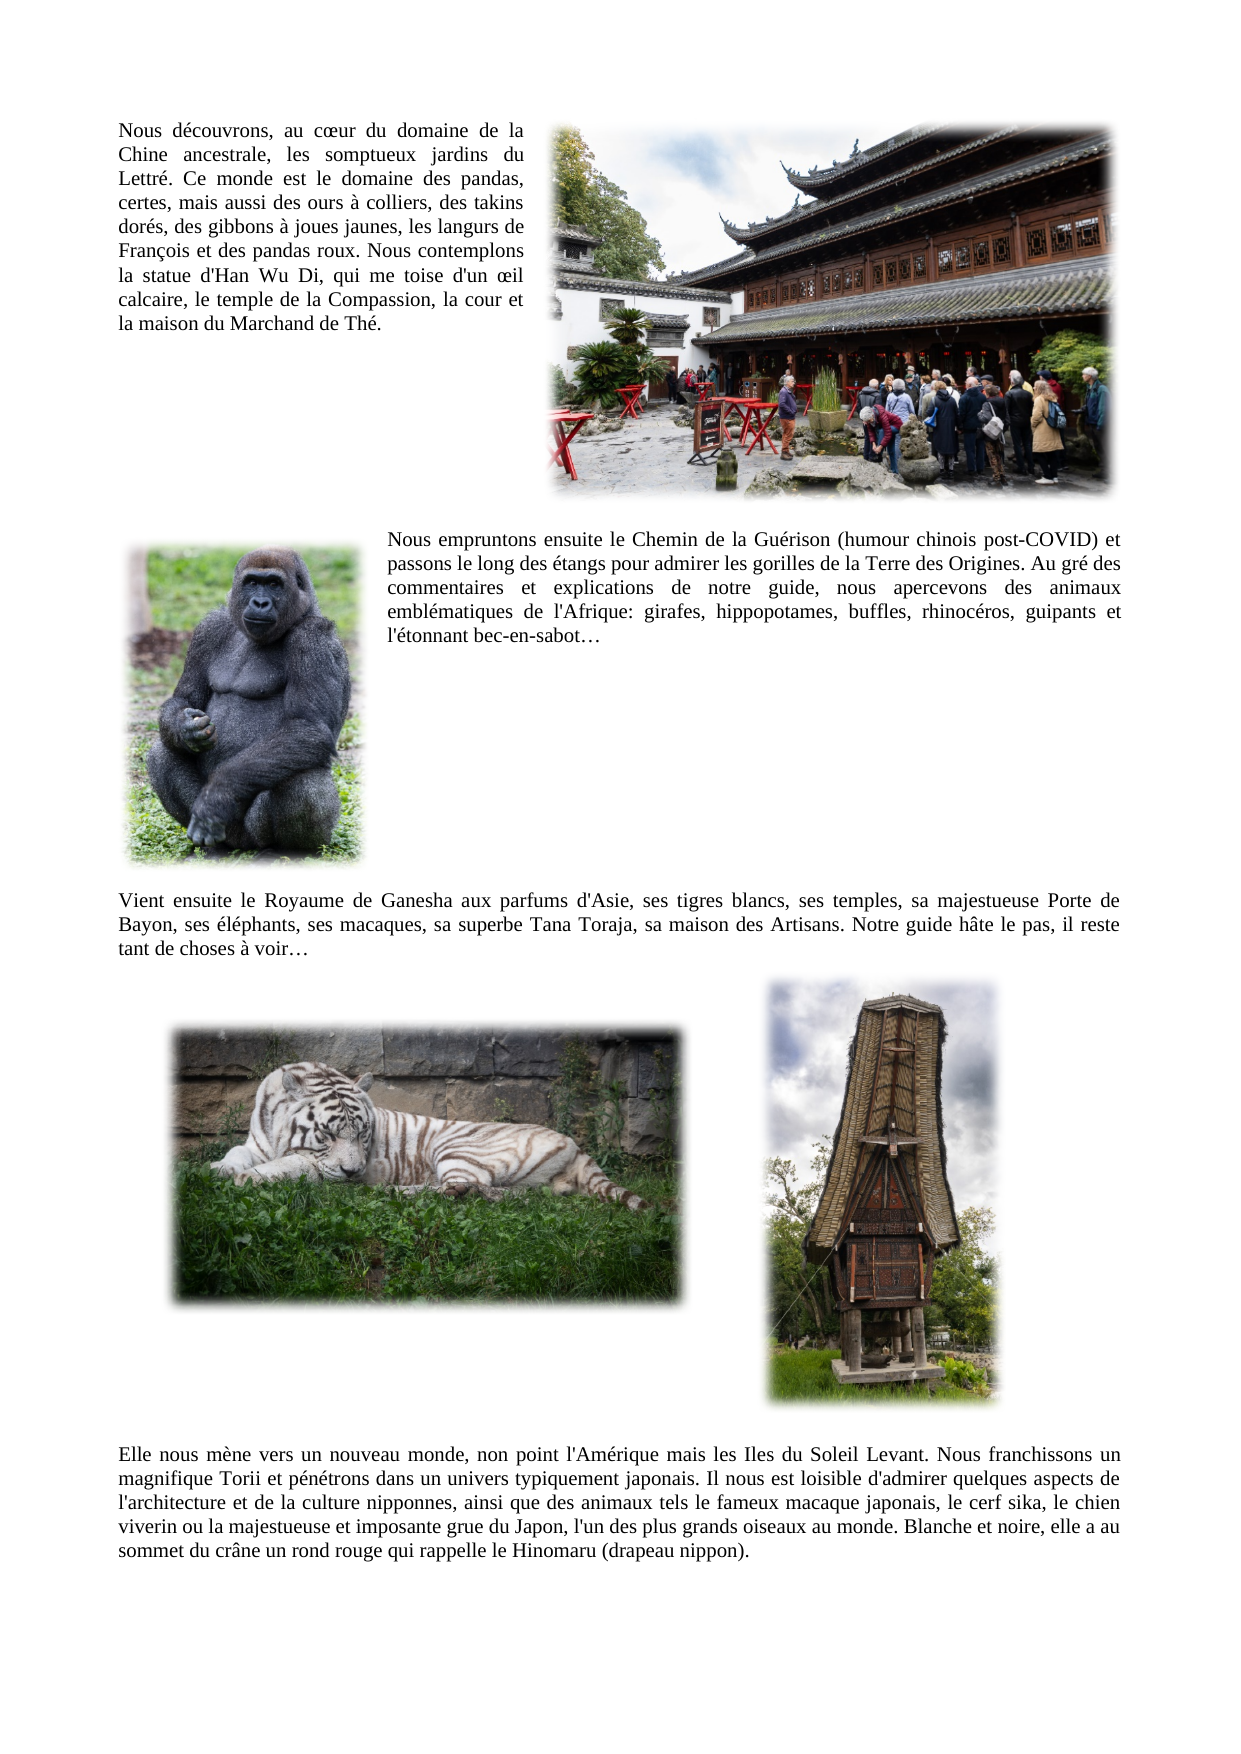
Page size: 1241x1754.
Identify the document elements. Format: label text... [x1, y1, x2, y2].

picture [138, 556, 350, 853]
text Nous découvrons, au cœur du domaine de la Chine ancestrale, les somptueux jardins du Lettré. Ce monde est le domaine des pandas, certes, mais aussi des ours à colliers, des takins dorés, des gibbons à joues jaunes, les langurs de François et des pandas roux. Nous contemplons la statue d'Han Wu Di, qui me toise d'un œil calcaire, le temple de la Compassion, la cour et la maison du Marchand de Thé. [118, 118, 1122, 335]
text Elle nous mène vers un nouveau monde, non point l'Amérique mais les Iles du Soleil Levant. Nous franchissons un magnifique Torii et pénétrons dans un univers typiquement japonais. Il nous est loisible d'admirer quelques aspects de l'architecture et de la culture nipponnes, ainsi que des animaux tels le fameux macaque japonais, le cerf sika, le chien viverin ou la majestueuse et imposante grue du Japon, l'un des plus grands oiseaux au monde. Blanche et noire, elle a au sommet du crâne un rond rouge qui rappelle le Hinomaru (drapeau nippon). [118, 1442, 1122, 1562]
text Nous empruntons ensuite le Chemin de la Guérison (humour chinois post-COVID) et passons le long des étangs pour admirer les gorilles de la Terre des Origines. Au gré des commentaires et explications de notre guide, nous apercevons des animaux emblématiques de l'Afrique: girafes, hippopotames, buffles, rhinocéros, guipants et l'étonnant bec-en-sabot… [118, 527, 1122, 647]
picture [181, 1037, 673, 1296]
picture [563, 138, 1102, 485]
picture [777, 990, 987, 1394]
text Vient ensuite le Royaume de Ganesha aux parfums d'Asie, ses tigres blancs, ses temples, sa majestueuse Porte de Bayon, ses éléphants, ses macaques, sa superbe Tana Toraja, sa maison des Artisans. Notre guide hâte le pas, il reste tant de choses à voir… [118, 888, 1122, 960]
